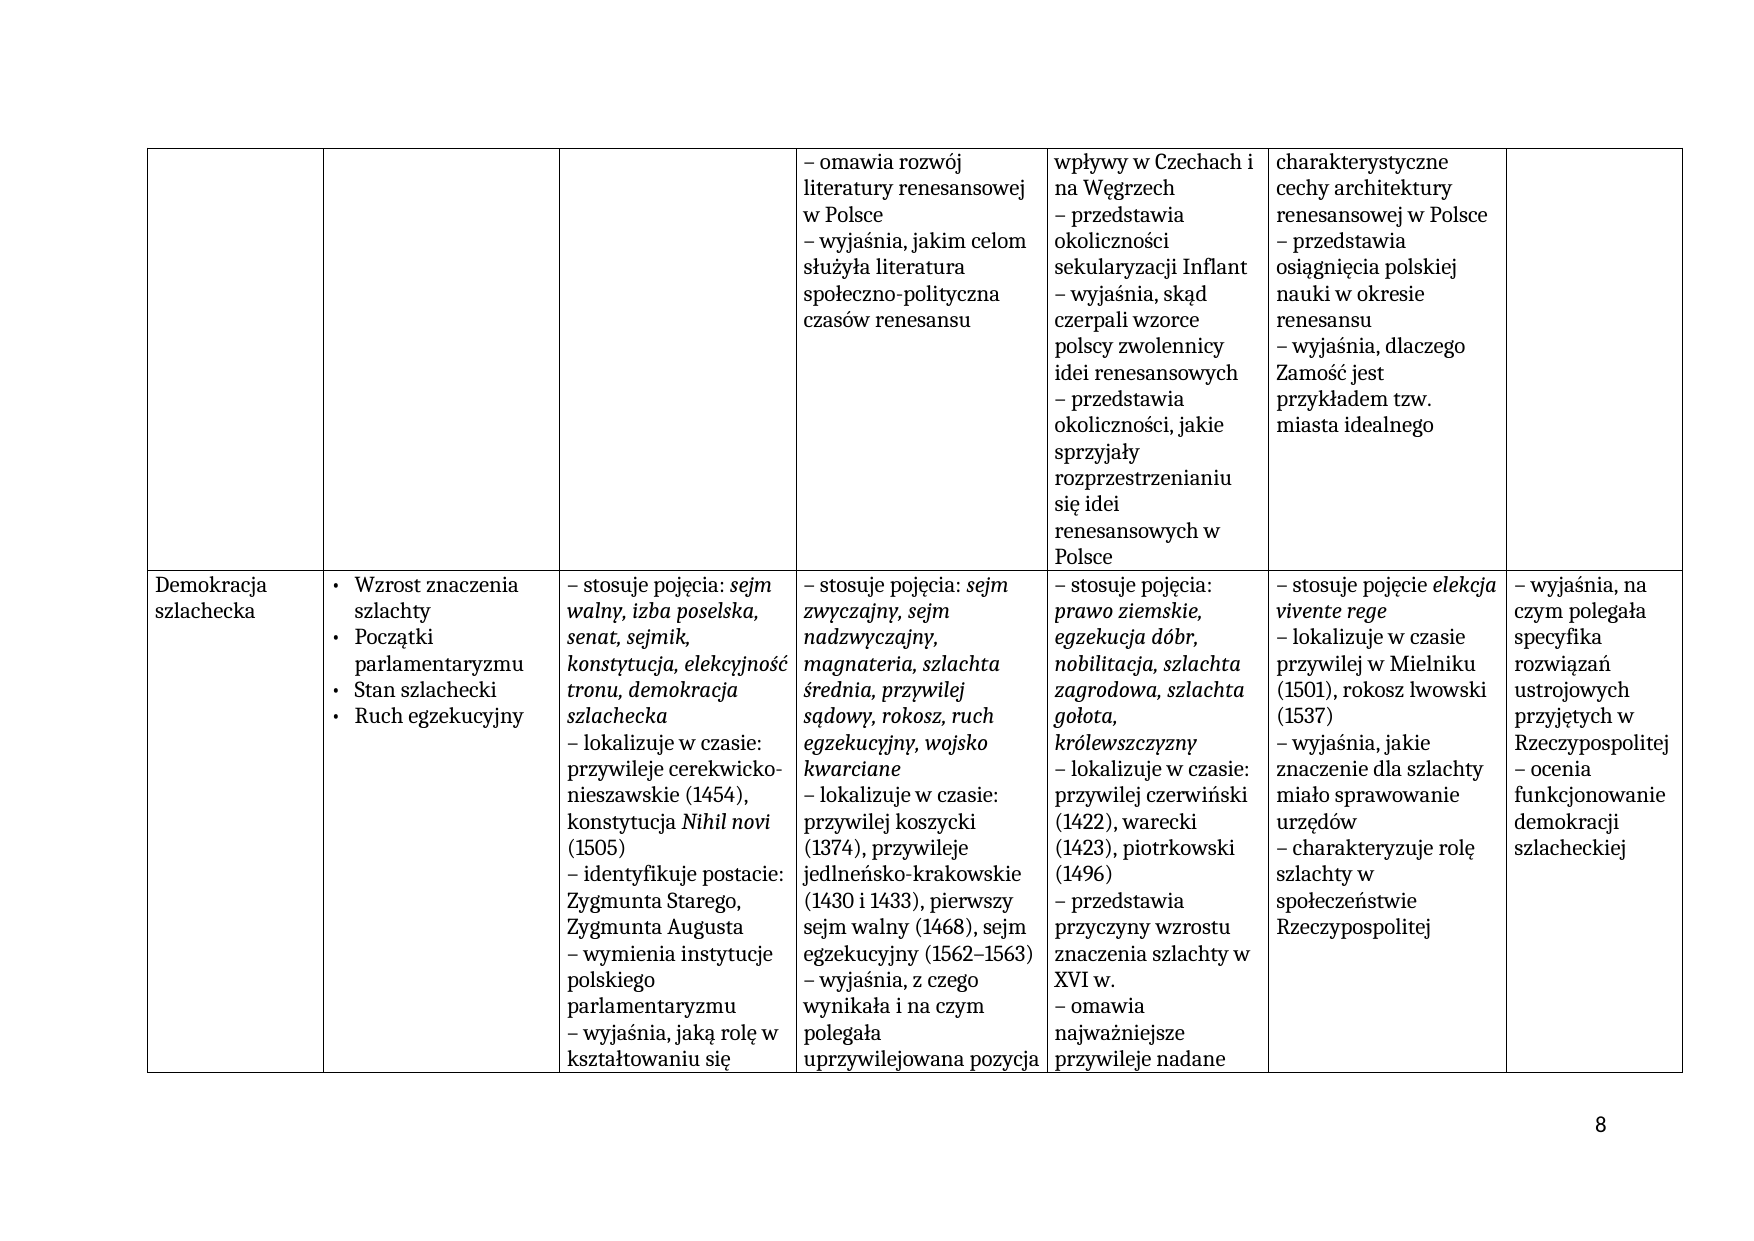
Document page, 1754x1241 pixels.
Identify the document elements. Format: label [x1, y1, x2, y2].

table_cell [148, 571, 323, 1072]
table_cell [324, 571, 559, 1072]
table_cell [1048, 571, 1268, 1072]
table_cell [148, 149, 323, 570]
table_cell [560, 571, 796, 1072]
table_cell [1507, 571, 1682, 1072]
table_cell [797, 149, 1047, 570]
table_cell [1507, 149, 1682, 570]
table_cell [1269, 149, 1506, 570]
table_cell [1048, 149, 1268, 570]
table_cell [560, 149, 796, 570]
table_cell [797, 571, 1047, 1072]
table_cell [1269, 571, 1506, 1072]
table_cell [324, 149, 559, 570]
